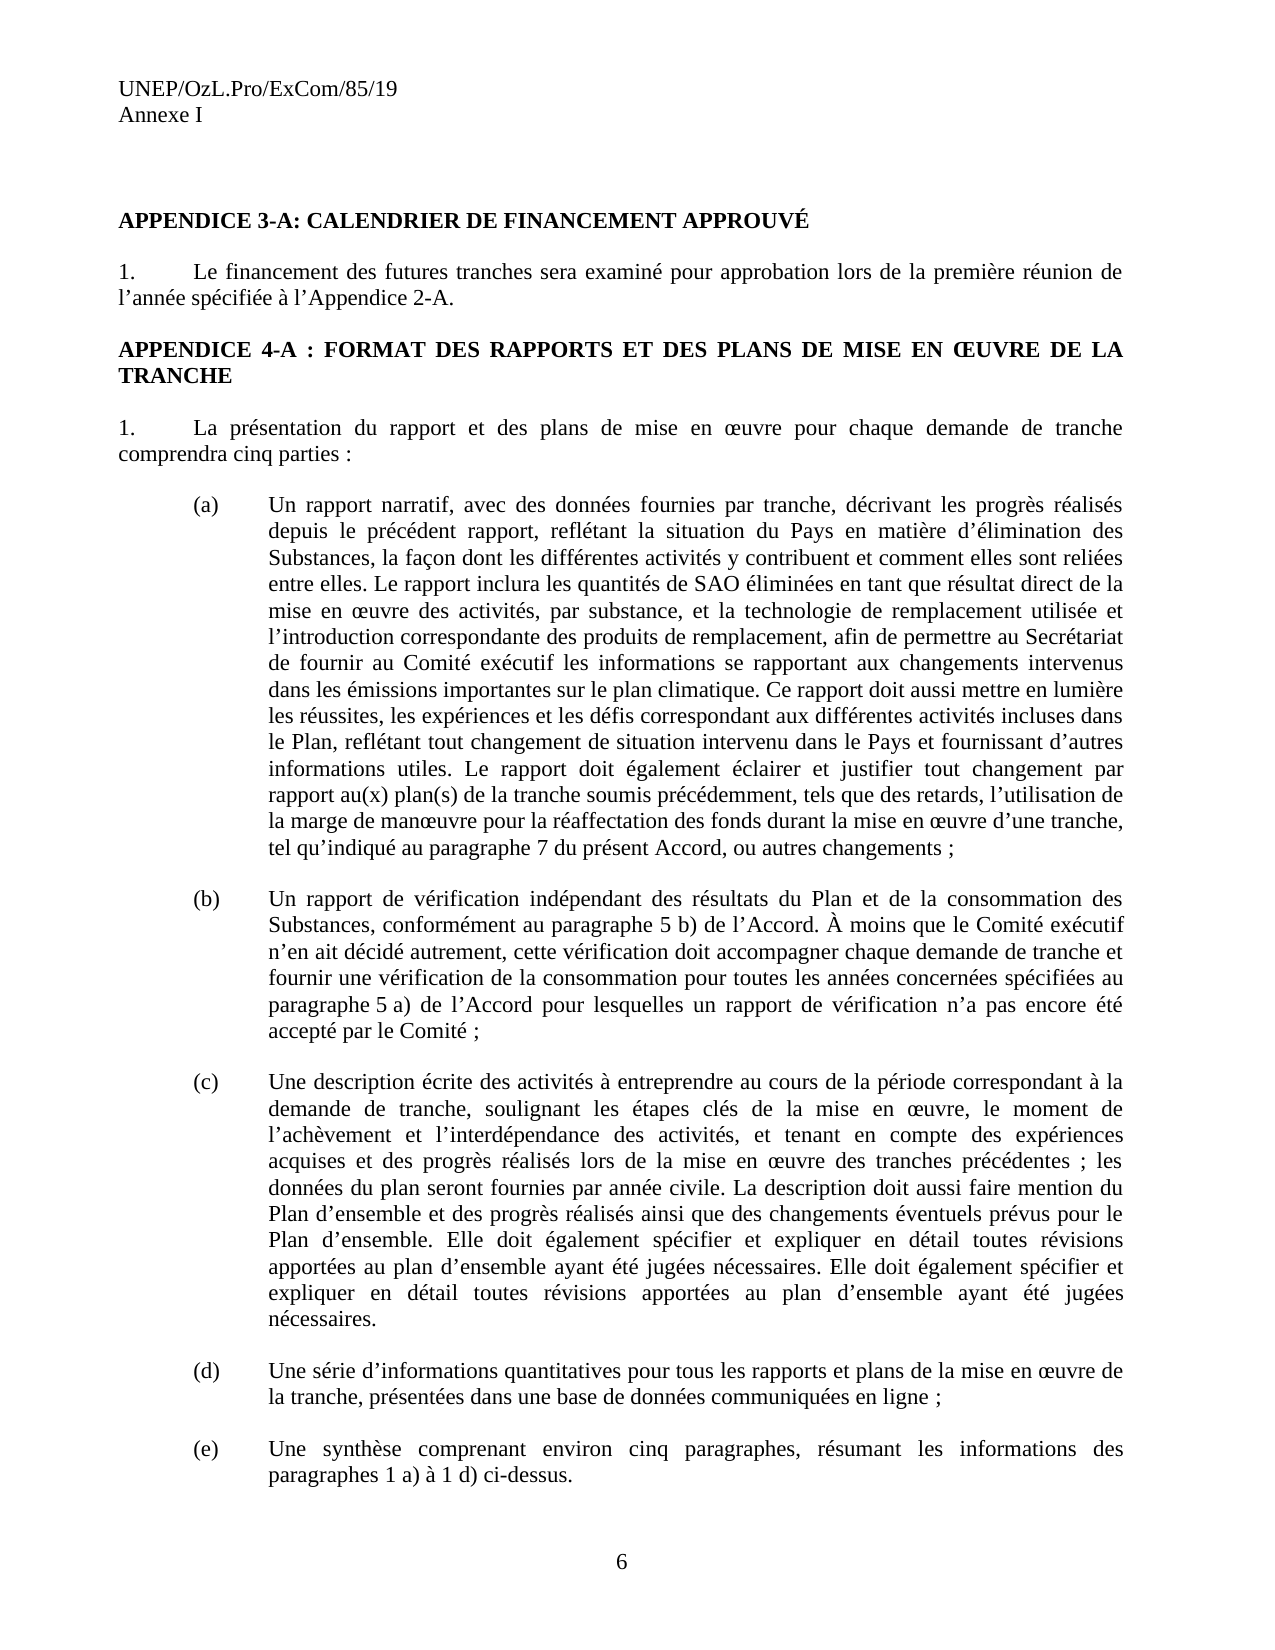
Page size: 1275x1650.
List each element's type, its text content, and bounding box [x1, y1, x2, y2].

subtitle Une synthèse comprenant environ cinq paragraphes, résumant les informations des paragraphes 1 a) à 1 d) ci-dessus. [193, 1434, 1125, 1487]
text APPENDICE 3-A: CALENDRIER DE FINANCEMENT APPROUVÉ [118, 207, 1125, 233]
text APPENDICE 4-A : FORMAT DES RAPPORTS ET DES PLANS DE MISE EN ŒUVRE DE LA TRANCHE [118, 336, 1125, 388]
subtitle Une description écrite des activités à entreprendre au cours de la période correspondant à la demande de tranche, soulignant les étapes clés de la mise en œuvre, le moment de l’achèvement et l’interdépendance des activités, et tenant en compte des expériences acquises et des progrès réalisés lors de la mise en œuvre des tranches précédentes ; les données du plan seront fournies par année civile. La description doit aussi faire mention du Plan d’ensemble et des progrès réalisés ainsi que des changements éventuels prévus pour le Plan d’ensemble. Elle doit également spécifier et expliquer en détail toutes révisions apportées au plan d’ensemble ayant été jugées nécessaires. Elle doit également spécifier et expliquer en détail toutes révisions apportées au plan d’ensemble ayant été jugées nécessaires. [193, 1068, 1125, 1332]
subtitle La présentation du rapport et des plans de mise en œuvre pour chaque demande de tranche comprendra cinq parties : [118, 413, 1125, 466]
subtitle Un rapport de vérification indépendant des résultats du Plan et de la consommation des Substances, conformément au paragraphe 5 b) de l’Accord. À moins que le Comité exécutif n’en ait décidé autrement, cette vérification doit accompagner chaque demande de tranche et fournir une vérification de la consommation pour toutes les années concernées spécifiées au paragraphe 5 a) de l’Accord pour lesquelles un rapport de vérification n’a pas encore été accepté par le Comité ; [193, 885, 1125, 1043]
subtitle Le financement des futures tranches sera examiné pour approbation lors de la première réunion de l’année spécifiée à l’Appendice 2-A. [118, 258, 1125, 311]
subtitle Un rapport narratif, avec des données fournies par tranche, décrivant les progrès réalisés depuis le précédent rapport, reflétant la situation du Pays en matière d’élimination des Substances, la façon dont les différentes activités y contribuent et comment elles sont reliées entre elles. Le rapport inclura les quantités de SAO éliminées en tant que résultat direct de la mise en œuvre des activités, par substance, et la technologie de remplacement utilisée et l’introduction correspondante des produits de remplacement, afin de permettre au Secrétariat de fournir au Comité exécutif les informations se rapportant aux changements intervenus dans les émissions importantes sur le plan climatique. Ce rapport doit aussi mettre en lumière les réussites, les expériences et les défis correspondant aux différentes activités incluses dans le Plan, reflétant tout changement de situation intervenu dans le Pays et fournissant d’autres informations utiles. Le rapport doit également éclairer et justifier tout changement par rapport au(x) plan(s) de la tranche soumis précédemment, tels que des retards, l’utilisation de la marge de manœuvre pour la réaffectation des fonds durant la mise en œuvre d’une tranche, tel qu’indiqué au paragraphe 7 du présent Accord, ou autres changements ; [193, 491, 1125, 860]
subtitle Une série d’informations quantitatives pour tous les rapports et plans de la mise en œuvre de la tranche, présentées dans une base de données communiquées en ligne ; [193, 1357, 1125, 1409]
